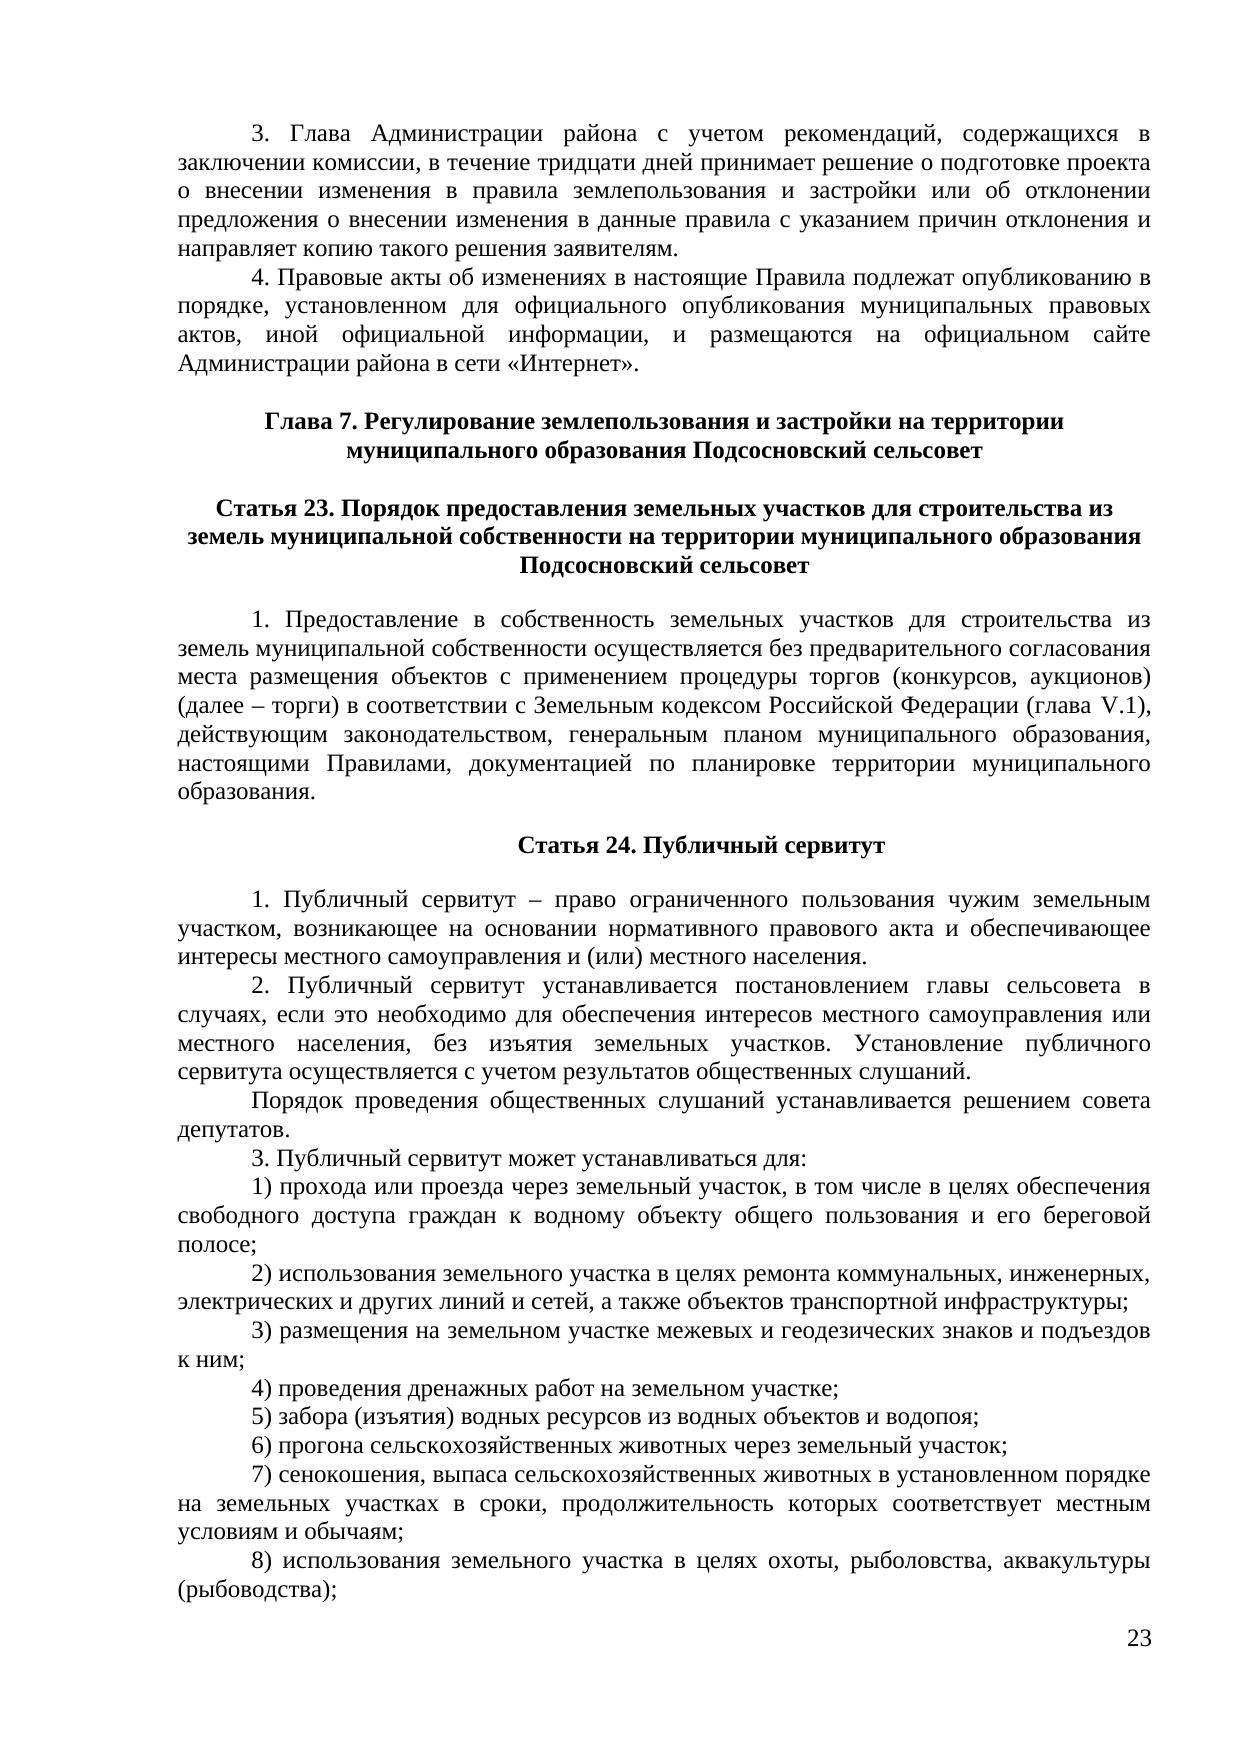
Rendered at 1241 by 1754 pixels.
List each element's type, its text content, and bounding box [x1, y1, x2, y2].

text 6) прогона сельскохозяйственных животных через земельный участок; [177, 1430, 1152, 1459]
text 2. Публичный сервитут устанавливается постановлением главы сельсовета в случаях, если это необходимо для обеспечения интересов местного самоуправления или местного населения, без изъятия земельных участков. Установление публичного сервитута осуществляется с учетом результатов общественных слушаний. [177, 970, 1152, 1085]
text 4. Правовые акты об изменениях в настоящие Правила подлежат опубликованию в порядке, установленном для официального опубликования муниципальных правовых актов, иной официальной информации, и размещаются на официальном сайте Администрации района в сети «Интернет». [177, 262, 1152, 377]
text 4) проведения дренажных работ на земельном участке; [177, 1373, 1152, 1401]
text 8) использования земельного участка в целях охоты, рыболовства, аквакультуры (рыбоводства); [177, 1545, 1152, 1603]
text 1. Предоставление в собственность земельных участков для строительства из земель муниципальной собственности осуществляется без предварительного согласования места размещения объектов с применением процедуры торгов (конкурсов, аукционов) (далее – торги) в соответствии с Земельным кодексом Российской Федерации (глава V.1), действующим законодательством, генеральным планом муниципального образования, настоящими Правилами, документацией по планировке территории муниципального образования. [177, 604, 1152, 805]
text Статья 24. Публичный сервитут [177, 830, 1152, 859]
text Глава 7. Регулирование землепользования и застройки на территории муниципального образования Подсосновский сельсовет [177, 406, 1152, 463]
text 5) забора (изъятия) водных ресурсов из водных объектов и водопоя; [177, 1401, 1152, 1430]
text 3. Глава Администрации района с учетом рекомендаций, содержащихся в заключении комиссии, в течение тридцати дней принимает решение о подготовке проекта о внесении изменения в правила землепользования и застройки или об отклонении предложения о внесении изменения в данные правила с указанием причин отклонения и направляет копию такого решения заявителям. [177, 118, 1152, 262]
text Порядок проведения общественных слушаний устанавливается решением совета депутатов. [177, 1085, 1152, 1143]
text Статья 23. Порядок предоставления земельных участков для строительства из земель муниципальной собственности на территории муниципального образования Подсосновский сельсовет [177, 493, 1152, 579]
text 2) использования земельного участка в целях ремонта коммунальных, инженерных, электрических и других линий и сетей, а также объектов транспортной инфраструктуры; [177, 1258, 1152, 1315]
text 1) прохода или проезда через земельный участок, в том числе в целях обеспечения свободного доступа граждан к водному объекту общего пользования и его береговой полосе; [177, 1171, 1152, 1258]
text 1. Публичный сервитут – право ограниченного пользования чужим земельным участком, возникающее на основании нормативного правового акта и обеспечивающее интересы местного самоуправления и (или) местного населения. [177, 884, 1152, 970]
text 3. Публичный сервитут может устанавливаться для: [177, 1143, 1152, 1171]
text 3) размещения на земельном участке межевых и геодезических знаков и подъездов к ним; [177, 1315, 1152, 1373]
text 7) сенокошения, выпаса сельскохозяйственных животных в установленном порядке на земельных участках в сроки, продолжительность которых соответствует местным условиям и обычаям; [177, 1459, 1152, 1545]
